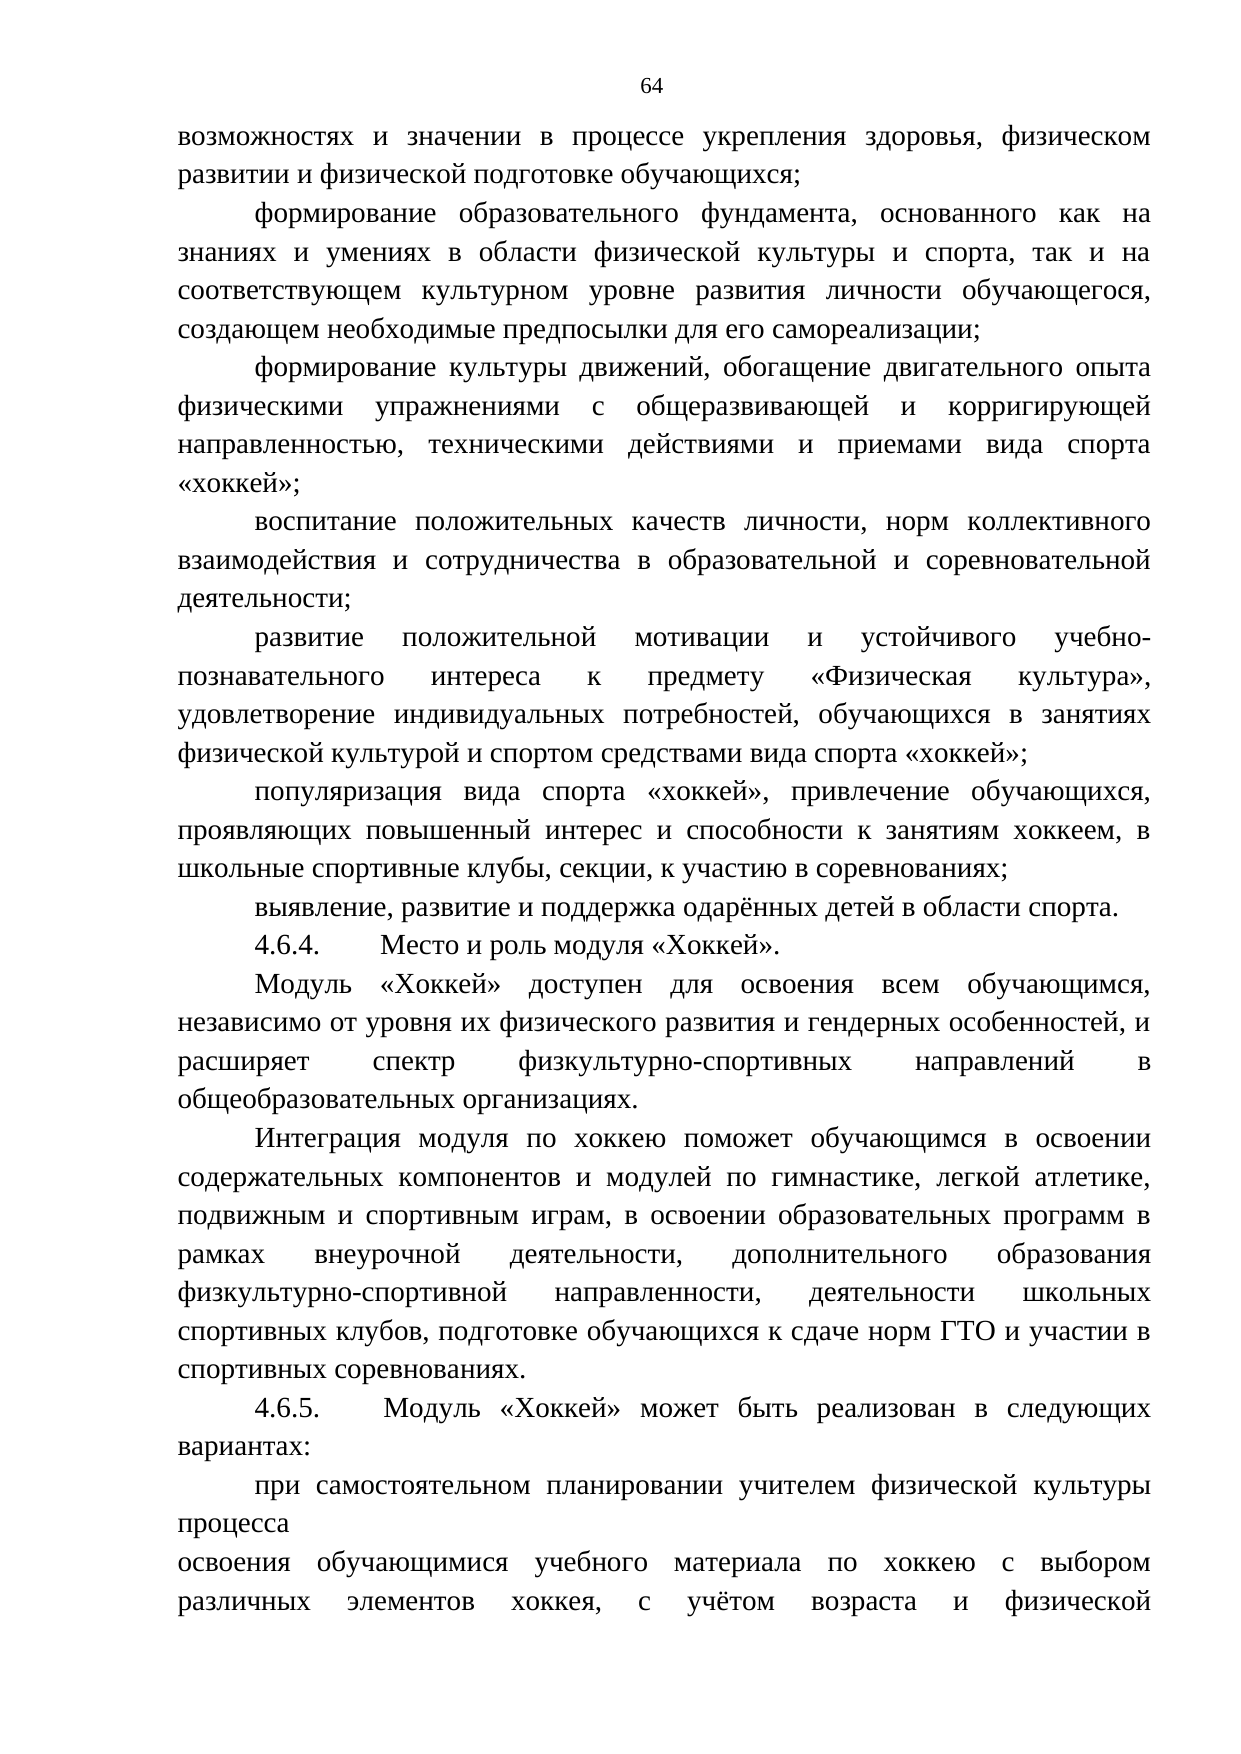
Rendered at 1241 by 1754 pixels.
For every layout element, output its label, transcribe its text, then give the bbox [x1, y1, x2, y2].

text Модуль «Хоккей» доступен для освоения всем обучающимся, независимо от уровня их физического развития и гендерных особенностей, и расширяет спектр физкультурно-спортивных направлений в общеобразовательных организациях. [177, 966, 1152, 1115]
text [177, 118, 1152, 190]
text Интеграция модуля по хоккею поможет обучающимся в освоении содержательных компонентов и модулей по гимнастике, легкой атлетике, подвижным и спортивным играм, в освоении образовательных программ в рамках внеурочной деятельности, дополнительного образования физкультурно-спортивной направленности, деятельности школьных спортивных клубов, подготовке обучающихся к сдаче норм ГТО и участии в спортивных соревнованиях. [177, 1120, 1152, 1385]
text формирование образовательного фундамента, основанного как на знаниях и умениях в области физической культуры и спорта, так и на соответствующем культурном уровне развития личности обучающегося, создающем необходимые предпосылки для его самореализации; [177, 195, 1152, 344]
text популяризация вида спорта «хоккей», привлечение обучающихся, проявляющих повышенный интерес и способности к занятиям хоккеем, в школьные спортивные клубы, секции, к участию в соревнованиях; [177, 773, 1152, 884]
text при самостоятельном планировании учителем физической культуры процесса [177, 1467, 1152, 1539]
list Модуль «Хоккей» может быть реализован в следующих вариантах: [177, 1390, 1152, 1462]
text развитие положительной мотивации и устойчивого учебно-познавательного интереса к предмету «Физическая культура», удовлетворение индивидуальных потребностей, обучающихся в занятиях физической культурой и спортом средствами вида спорта «хоккей»; [177, 619, 1152, 768]
text формирование культуры движений, обогащение двигательного опыта физическими упражнениями с общеразвивающей и корригирующей направленностью, техническими действиями и приемами вида спорта «хоккей»; [177, 349, 1152, 498]
list Место и роль модуля «Хоккей». [177, 927, 1152, 961]
text выявление, развитие и поддержка одарённых детей в области спорта. [177, 889, 1152, 922]
text воспитание положительных качеств личности, норм коллективного взаимодействия и сотрудничества в образовательной и соревновательной деятельности; [177, 503, 1152, 614]
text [177, 1544, 1152, 1616]
